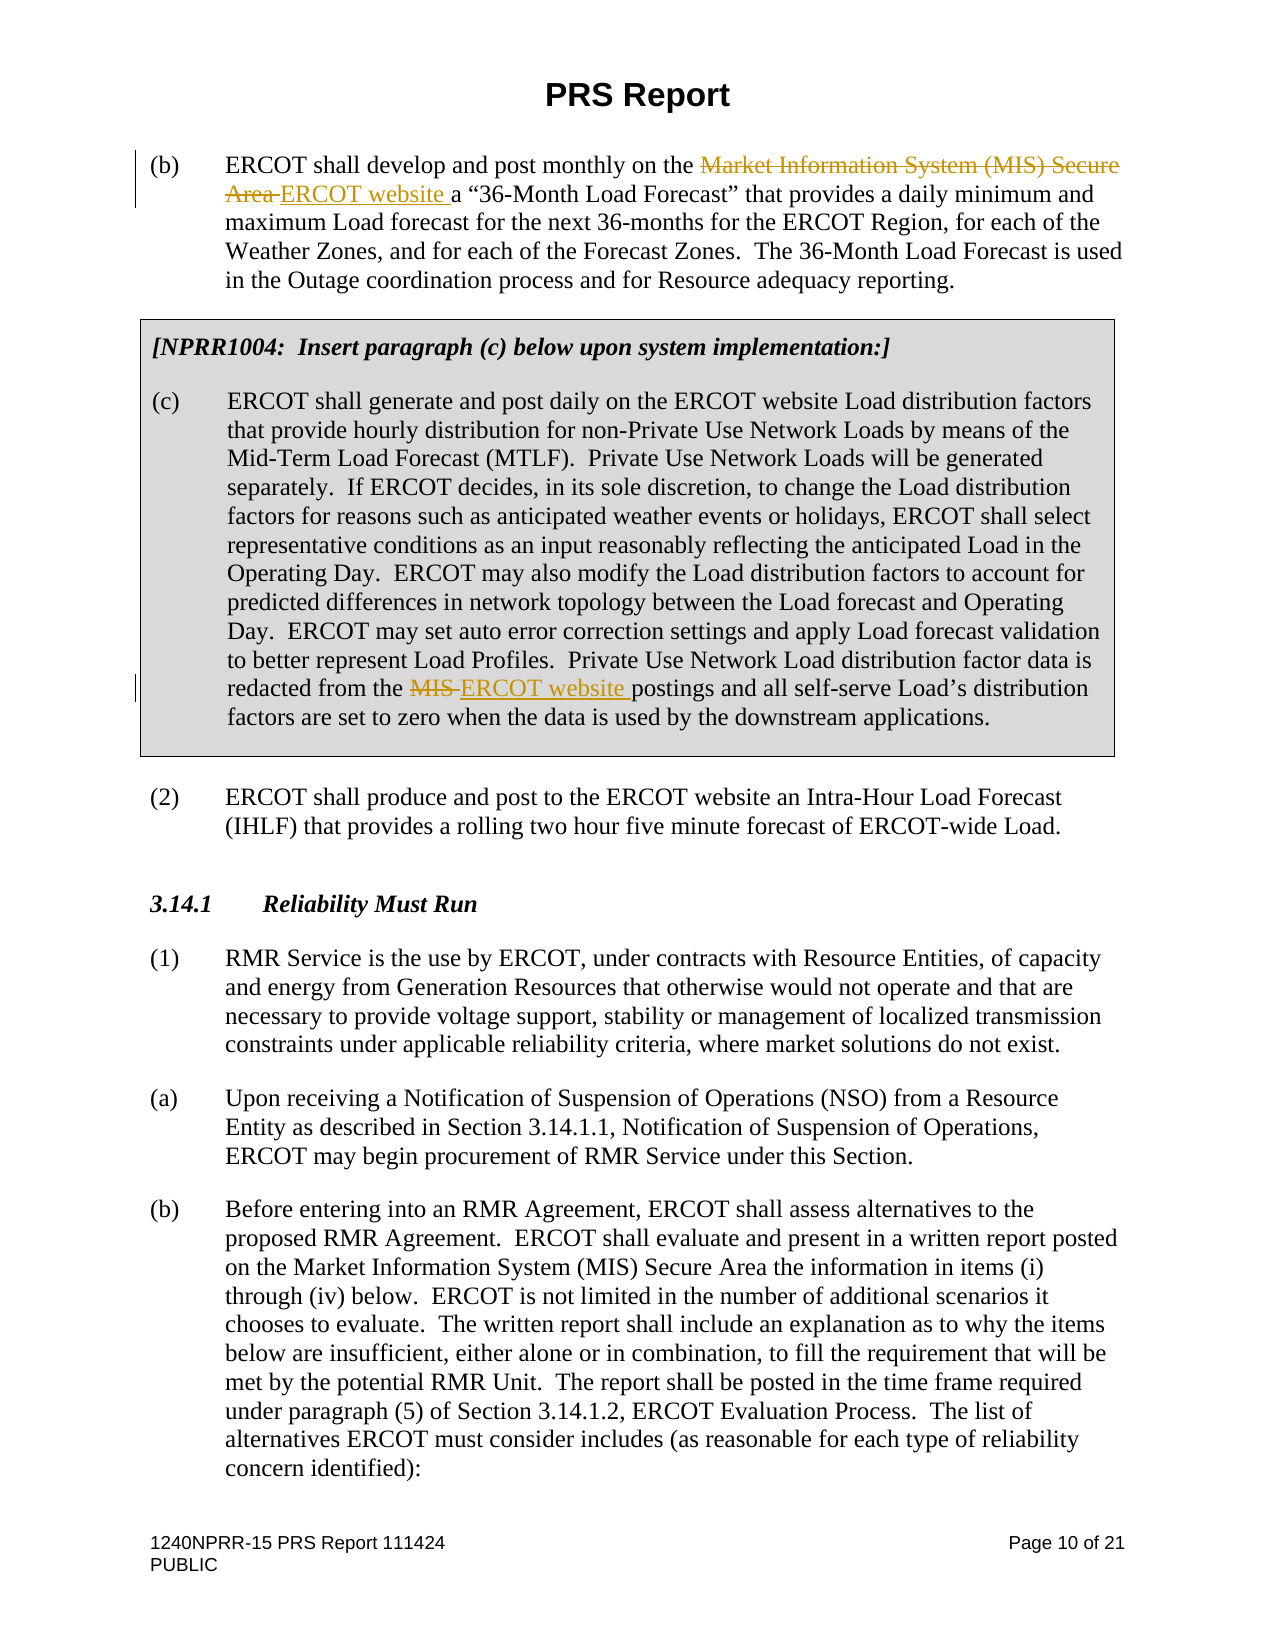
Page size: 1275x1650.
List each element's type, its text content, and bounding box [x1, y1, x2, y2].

list (b) ERCOT shall develop and post monthly on the a “36-Month Load Forecast” that provides a daily minimum and maximum Load forecast for the next 36-months for the ERCOT Region, for each of the Weather Zones, and for each of the Forecast Zones. The 36-Month Load Forecast is used in the Outage coordination process and for Resource adequacy reporting. [150, 150, 1125, 294]
text 3.14.1 Reliability Must Run [150, 889, 1125, 918]
list (b) Before entering into an RMR Agreement, ERCOT shall assess alternatives to the proposed RMR Agreement. ERCOT shall evaluate and present in a written report posted on the Market Information System (MIS) Secure Area the information in items (i) through (iv) below. ERCOT is not limited in the number of additional scenarios it chooses to evaluate. The written report shall include an explanation as to why the items below are insufficient, either alone or in combination, to fill the requirement that will be met by the potential RMR Unit. The report shall be posted in the time frame required under paragraph (5) of Section 3.14.1.2, ERCOT Evaluation Process. The list of alternatives ERCOT must consider includes (as reasonable for each type of reliability concern identified): [150, 1194, 1125, 1482]
list (a) Upon receiving a Notification of Suspension of Operations (NSO) from a Resource Entity as described in Section 3.14.1.1, Notification of Suspension of Operations, ERCOT may begin procurement of RMR Service under this Section. [150, 1083, 1125, 1169]
text (2) ERCOT shall produce and post to the ERCOT website an Intra-Hour Load Forecast (IHLF) that provides a rolling two hour five minute forecast of ERCOT-wide Load. [150, 782, 1125, 839]
text (1) RMR Service is the use by ERCOT, under contracts with Resource Entities, of capacity and energy from Generation Resources that otherwise would not operate and that are necessary to provide voltage support, stability or management of localized transmission constraints under applicable reliability criteria, where market solutions do not exist. [150, 943, 1125, 1058]
table_header [NPRR1004: Insert paragraph (c) below upon system implementation:] (c) ERCOT shall generate and post daily on the ERCOT website Load distribution factors that provide hourly distribution for non-Private Use Network Loads by means of the Mid-Term Load Forecast (MTLF). Private Use Network Loads will be generated separately. If ERCOT decides, in its sole discretion, to change the Load distribution factors for reasons such as anticipated weather events or holidays, ERCOT shall select representative conditions as an input reasonably reflecting the anticipated Load in the Operating Day. ERCOT may also modify the Load distribution factors to account for predicted differences in network topology between the Load forecast and Operating Day. ERCOT may set auto error correction settings and apply Load forecast validation to better represent Load Profiles. Private Use Network Load distribution factor data is redacted from the postings and all self-serve Load’s distribution factors are set to zero when the data is used by the downstream applications. [141, 320, 1114, 756]
